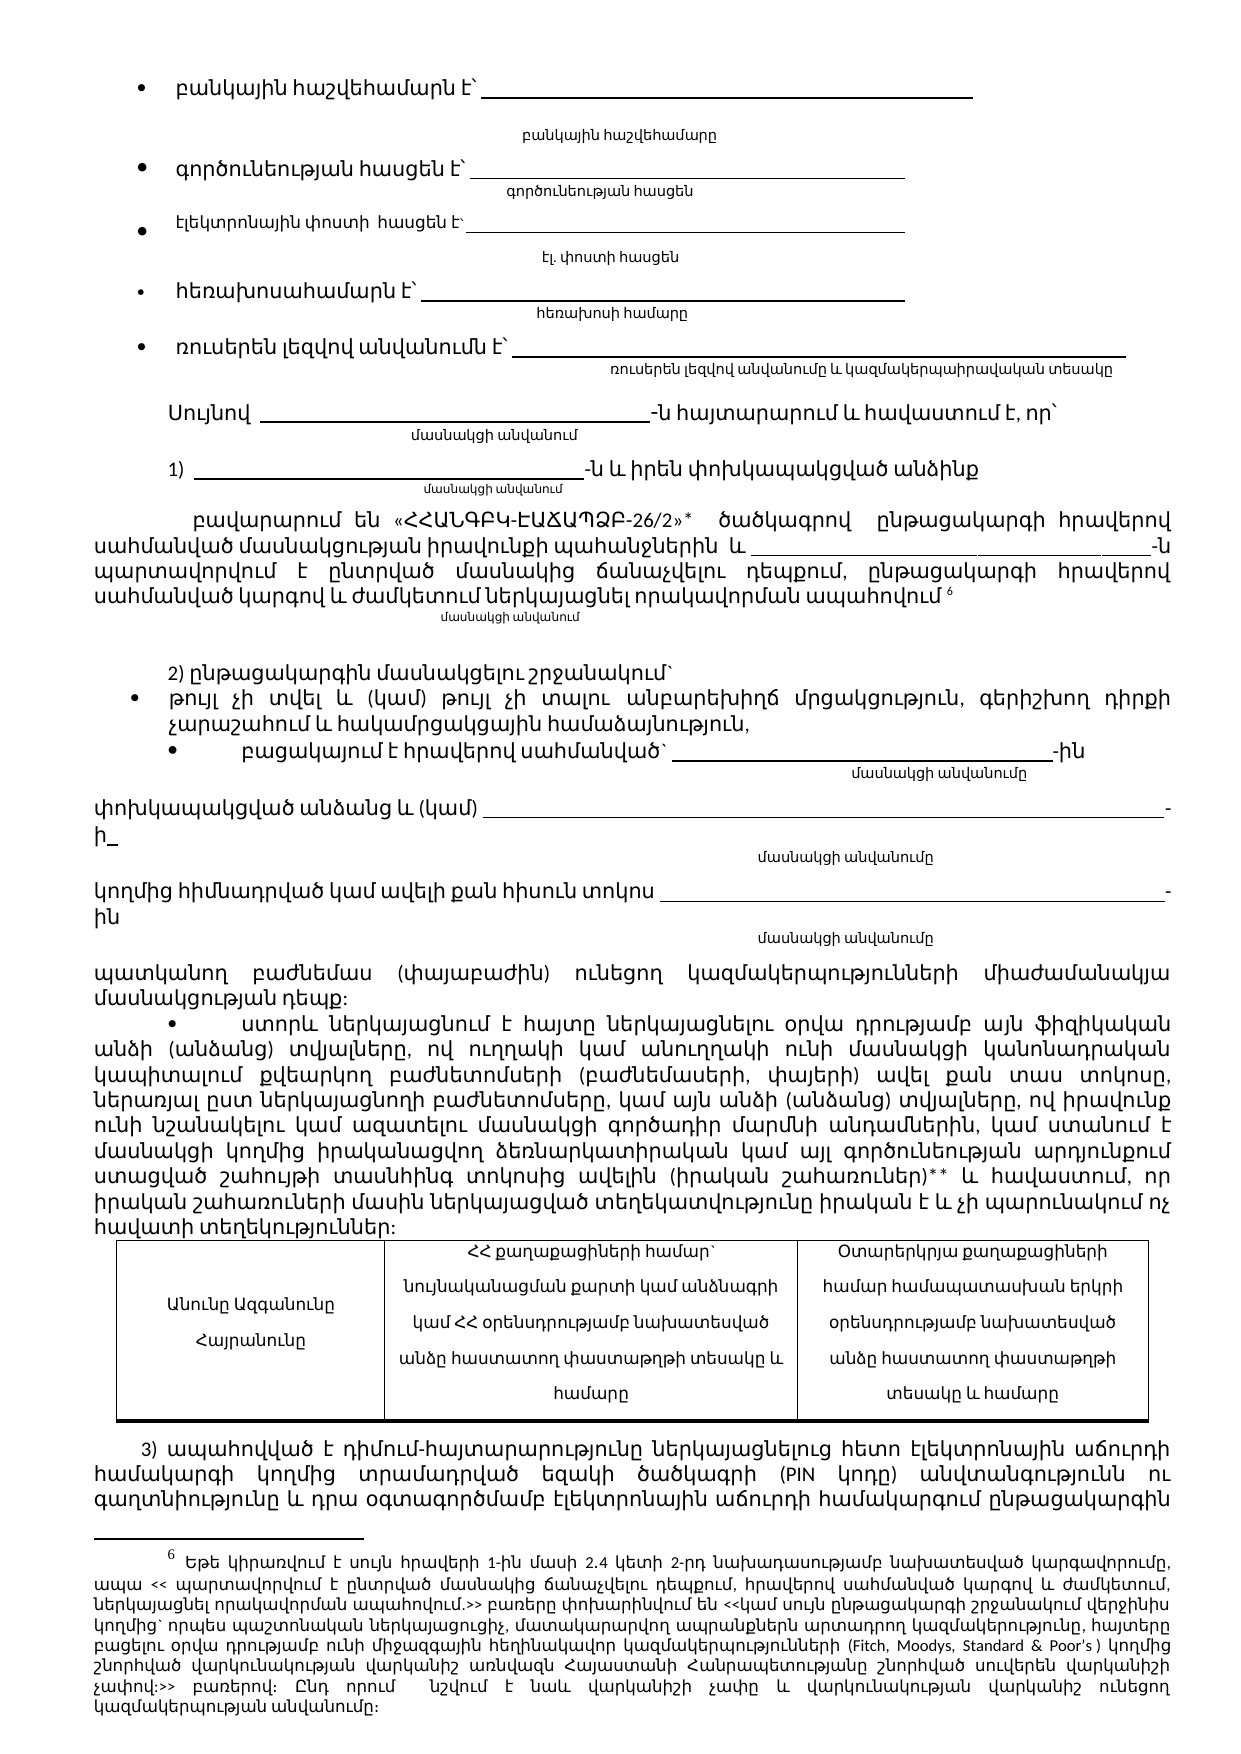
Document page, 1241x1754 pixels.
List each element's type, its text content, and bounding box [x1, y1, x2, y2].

table_header ՀՀ քաղաքացիների համար` նույնականացման քարտի կամ անձնագրի կամ ՀՀ օրենսդրությամբ նախատեսված անձը հաստատող փաստաթղթի տեսակը և համարը [385, 1241, 797, 1419]
text հեռախոսի համարը [462, 304, 1171, 334]
table_header Անունը Ազգանունը Հայրանունը [117, 1241, 384, 1419]
text մասնակցի անվանումը [94, 848, 1171, 879]
text փոխկապակցված անձանց և (կամ) -ի [94, 795, 1171, 848]
text գործունեության հասցեն [94, 182, 1171, 212]
list բացակայում է հրավերով սահմանված` -ին [94, 736, 1171, 764]
text մասնակցի անվանումը [94, 764, 1171, 795]
list ստորև ներկայացնում է հայտը ներկայացնելու օրվա դրությամբ այն ֆիզիկական անձի (անձանց) տվյալները, ով ուղղակի կամ անուղղակի ունի մասնակցի կանոնադրական կապիտալում քվեարկող բաժնետոմսերի (բաժնեմասերի, փայերի) ավել քան տաս տոկոսը, ներառյալ ըստ ներկայացնողի բաժնետոմսերը, կամ այն անձի (անձանց) տվյալները, ով իրավունք ունի նշանակելու կամ ազատելու մասնակցի գործադիր մարմնի անդամներին, կամ ստանում է մասնակցի կողմից իրականացվող ձեռնարկատիրական կամ այլ գործունեության արդյունքում ստացված շահույթի տասնհինգ տոկոսից ավելին (իրական շահառուներ)** և հավաստում, որ իրական շահառուների մասին ներկայացված տեղեկատվությունը իրական է և չի պարունակում ոչ հավատի տեղեկություններ: [94, 1011, 1171, 1240]
list հեռախոսահամարն է՝ [138, 279, 1171, 304]
text մասնակցի անվանում [94, 426, 1171, 457]
list թույլ չի տվել և (կամ) թույլ չի տալու անբարեխիղճ մրցակցություն, գերիշխող դիրքի չարաշահում և հակամրցակցային համաձայնություն, [131, 685, 1171, 736]
text էլ. փոստի հասցեն [94, 248, 1171, 279]
text ռուսերեն լեզվով անվանումը և կազմակերպաիրավական տեսակը [536, 360, 1171, 391]
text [94, 1436, 1171, 1512]
text կողմից հիմնադրված կամ ավելի քան հիսուն տոկոս -ին [94, 879, 1171, 929]
list էլեկտրոնային փոստի հասցեն է՝ [138, 212, 1171, 248]
text բանկային հաշվեհամարը [94, 126, 1171, 156]
list գործունեության հասցեն է՝ [138, 156, 1171, 182]
text բավարարում են «ՀՀԱՆԳԲԿ-ԷԱՃԱՊՁԲ-26/2»* ծածկագրով ընթացակարգի հրավերով սահմանված մասնակցության իրավունքի պահանջներին և -ն պարտավորվում է ընտրված մասնակից ճանաչվելու դեպքում, ընթացակարգի հրավերով սահմանված կարգով և ժամկետում ներկայացնել որակավորման ապահովում [94, 507, 1171, 609]
text 1) -ն և իրեն փոխկապակցված անձինք [94, 457, 1171, 482]
text մասնակցի անվանում [94, 609, 1171, 634]
table_header Օտարերկրյա քաղաքացիների համար համապատասխան երկրի օրենսդրությամբ նախատեսված անձը հաստատող փաստաթղթի տեսակը և համարը [798, 1241, 1148, 1419]
list ռուսերեն լեզվով անվանումն է՝ [138, 334, 1171, 360]
text մասնակցի անվանում [94, 482, 1171, 507]
list բանկային հաշվեհամարն է՝ [138, 75, 1171, 126]
text 2) ընթացակարգին մասնակցելու շրջանակում` [94, 660, 1171, 685]
text պատկանող բաժնեմաս (փայաբաժին) ունեցող կազմակերպությունների միաժամանակյա մասնակցության դեպք: [94, 960, 1171, 1011]
text մասնակցի անվանումը [94, 929, 1171, 960]
text Սույնով -ն հայտարարում և հավաստում է, որ՝ [94, 396, 1171, 426]
